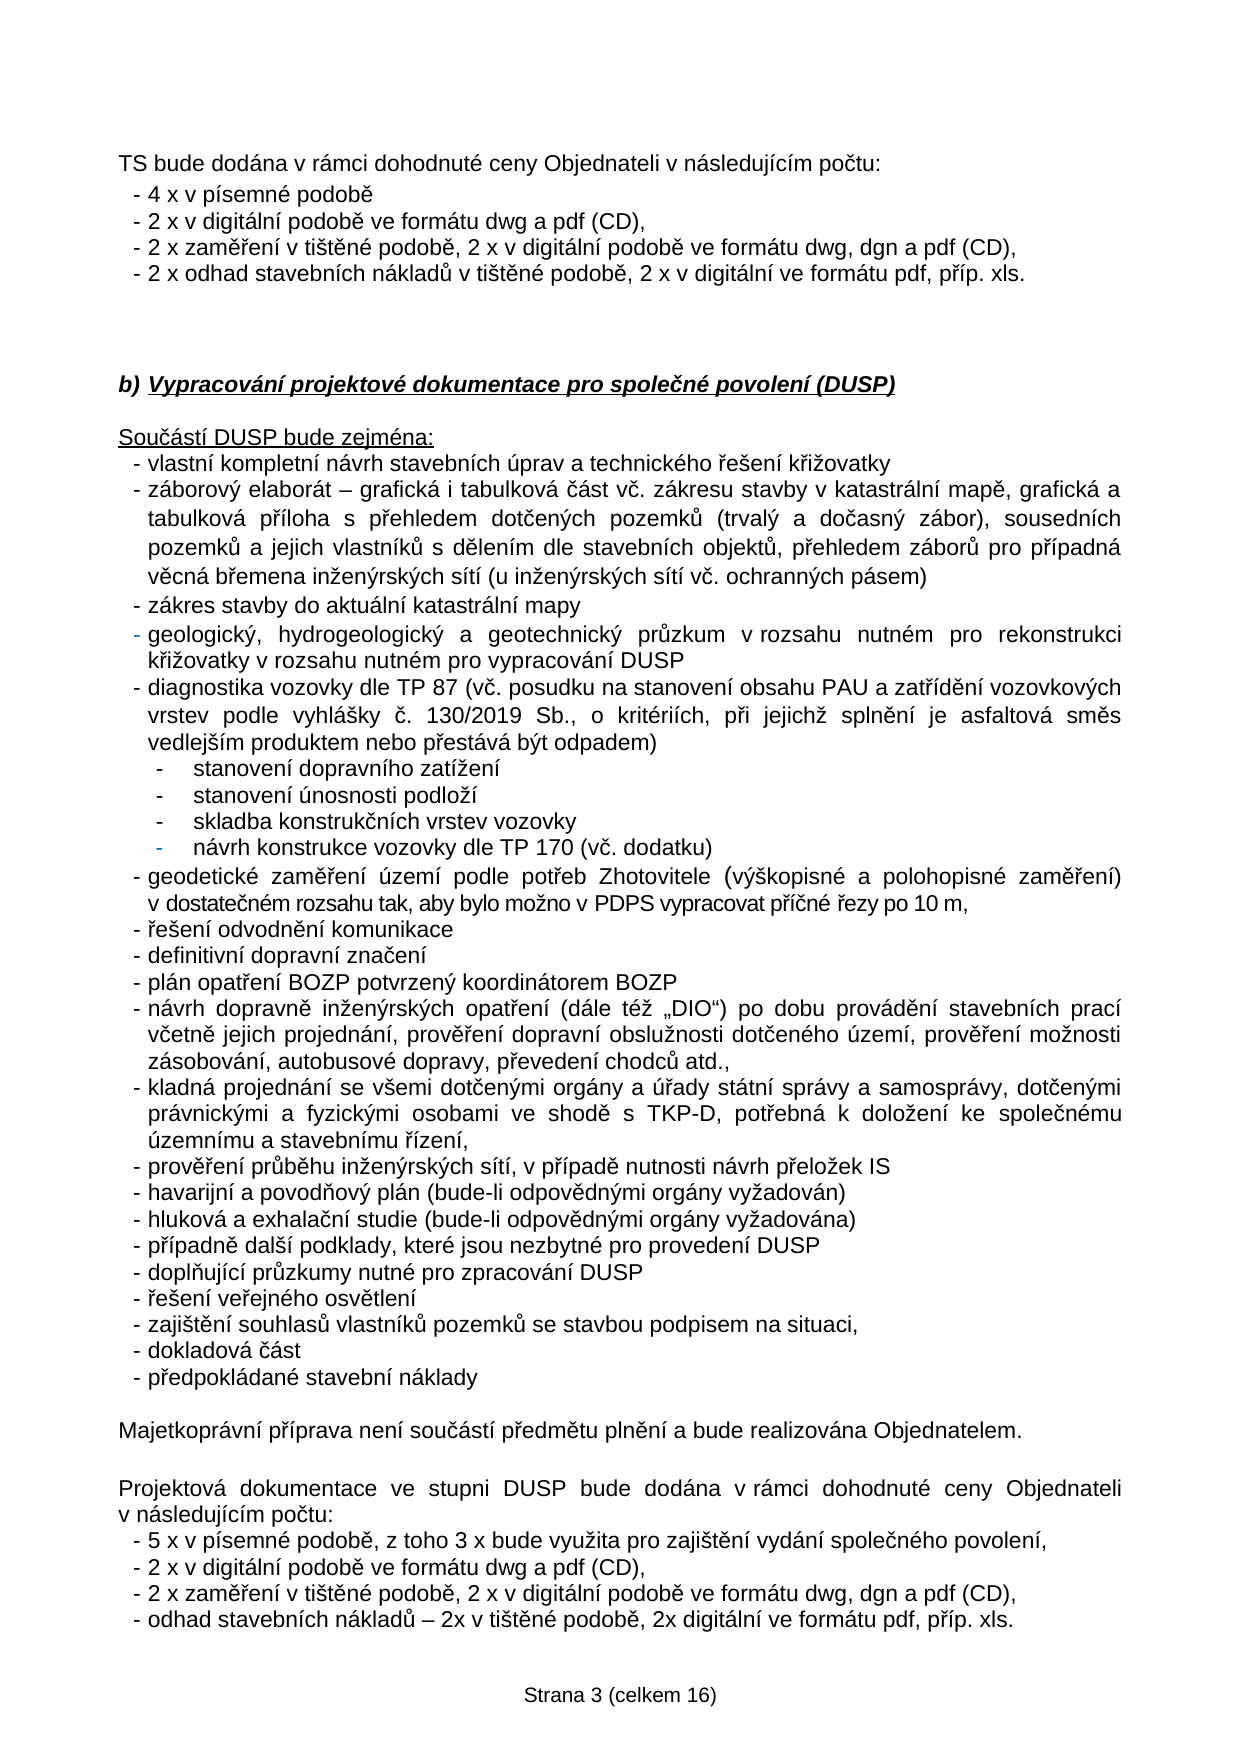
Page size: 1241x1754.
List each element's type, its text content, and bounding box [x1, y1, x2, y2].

list případně další podklady, které jsou nezbytné pro provedení DUSP [133, 1232, 1122, 1258]
list doplňující průzkumy nutné pro zpracování DUSP [133, 1258, 1122, 1285]
list zákres stavby do aktuální katastrální mapy [133, 592, 1122, 618]
text Majetkoprávní příprava není součástí předmětu plnění a bude realizována Objednatelem. [118, 1417, 1122, 1443]
list řešení odvodnění komunikace [133, 916, 1122, 942]
list definitivní dopravní značení [133, 942, 1122, 968]
list skladba konstrukčních vrstev vozovky [156, 808, 1122, 834]
text Projektová dokumentace ve stupni DUSP bude dodána v rámci dohodnuté ceny Objednateli v následujícím počtu: [118, 1474, 1122, 1527]
list 2 x v digitální podobě ve formátu dwg a pdf (CD), [133, 1553, 1122, 1580]
list 2 x v digitální podobě ve formátu dwg a pdf (CD), [133, 208, 1122, 234]
list 5 x v písemné podobě, z toho 3 x bude využita pro zajištění vydání společného povolení, [133, 1527, 1122, 1553]
list předpokládané stavební náklady [133, 1364, 1122, 1390]
list geodetické zaměření území podle potřeb Zhotovitele (výškopisné a polohopisné zaměření) v dostatečném rozsahu tak, aby bylo možno v PDPS vypracovat příčné řezy po 10 m, [133, 861, 1122, 916]
list geologický, hydrogeologický a geotechnický průzkum v rozsahu nutném pro rekonstrukci křižovatky v rozsahu nutném pro vypracování DUSP [133, 621, 1122, 674]
list stanovení únosnosti podloží [156, 782, 1122, 808]
list 4 x v písemné podobě [133, 181, 1122, 208]
list 2 x zaměření v tištěné podobě, 2 x v digitální podobě ve formátu dwg, dgn a pdf (CD), [133, 234, 1122, 260]
text TS bude dodána v rámci dohodnuté ceny Objednateli v následujícím počtu: [118, 150, 1122, 176]
list návrh dopravně inženýrských opatření (dále též „DIO“) po dobu provádění stavebních prací včetně jejich projednání, prověření dopravní obslužnosti dotčeného území, prověření možnosti zásobování, autobusové dopravy, převedení chodců atd., [133, 995, 1122, 1074]
text Součástí DUSP bude zejména: [118, 424, 1122, 450]
list záborový elaborát – grafická i tabulková část vč. zákresu stavby v katastrální mapě, grafická a tabulková příloha s přehledem dotčených pozemků (trvalý a dočasný zábor), sousedních pozemků a jejich vlastníků s dělením dle stavebních objektů, přehledem záborů pro případná věcná břemena inženýrských sítí (u inženýrských sítí vč. ochranných pásem) [133, 476, 1122, 589]
list havarijní a povodňový plán (bude-li odpovědnými orgány vyžadován) [133, 1179, 1122, 1206]
list 2 x zaměření v tištěné podobě, 2 x v digitální podobě ve formátu dwg, dgn a pdf (CD), [133, 1580, 1122, 1606]
list kladná projednání se všemi dotčenými orgány a úřady státní správy a samosprávy, dotčenými právnickými a fyzickými osobami ve shodě s TKP-D, potřebná k doložení ke společnému územnímu a stavebnímu řízení, [133, 1074, 1122, 1153]
list návrh konstrukce vozovky dle TP 170 (vč. dodatku) [155, 834, 1122, 861]
list odhad stavebních nákladů – 2x v tištěné podobě, 2x digitální ve formátu pdf, příp. xls. [133, 1606, 1122, 1633]
list 2 x odhad stavebních nákladů v tištěné podobě, 2 x v digitální ve formátu pdf, příp. xls. [133, 260, 1122, 287]
list stanovení dopravního zatížení [156, 755, 1122, 782]
list plán opatření BOZP potvrzený koordinátorem BOZP [133, 968, 1122, 995]
list prověření průběhu inženýrských sítí, v případě nutnosti návrh přeložek IS [133, 1153, 1122, 1179]
list řešení veřejného osvětlení [133, 1285, 1122, 1311]
list vlastní kompletní návrh stavebních úprav a technického řešení křižovatky [133, 450, 1122, 476]
list diagnostika vozovky dle TP 87 (vč. posudku na stanovení obsahu PAU a zatřídění vozovkových vrstev podle vyhlášky č. 130/2019 Sb., o kritériích, při jejichž splnění je asfaltová směs vedlejším produktem nebo přestává být odpadem) [133, 674, 1122, 755]
list hluková a exhalační studie (bude-li odpovědnými orgány vyžadována) [133, 1206, 1122, 1232]
list zajištění souhlasů vlastníků pozemků se stavbou podpisem na situaci, [133, 1311, 1122, 1337]
list dokladová část [133, 1337, 1122, 1364]
list Vypracování projektové dokumentace pro společné povolení (DUSP) [118, 371, 1122, 397]
